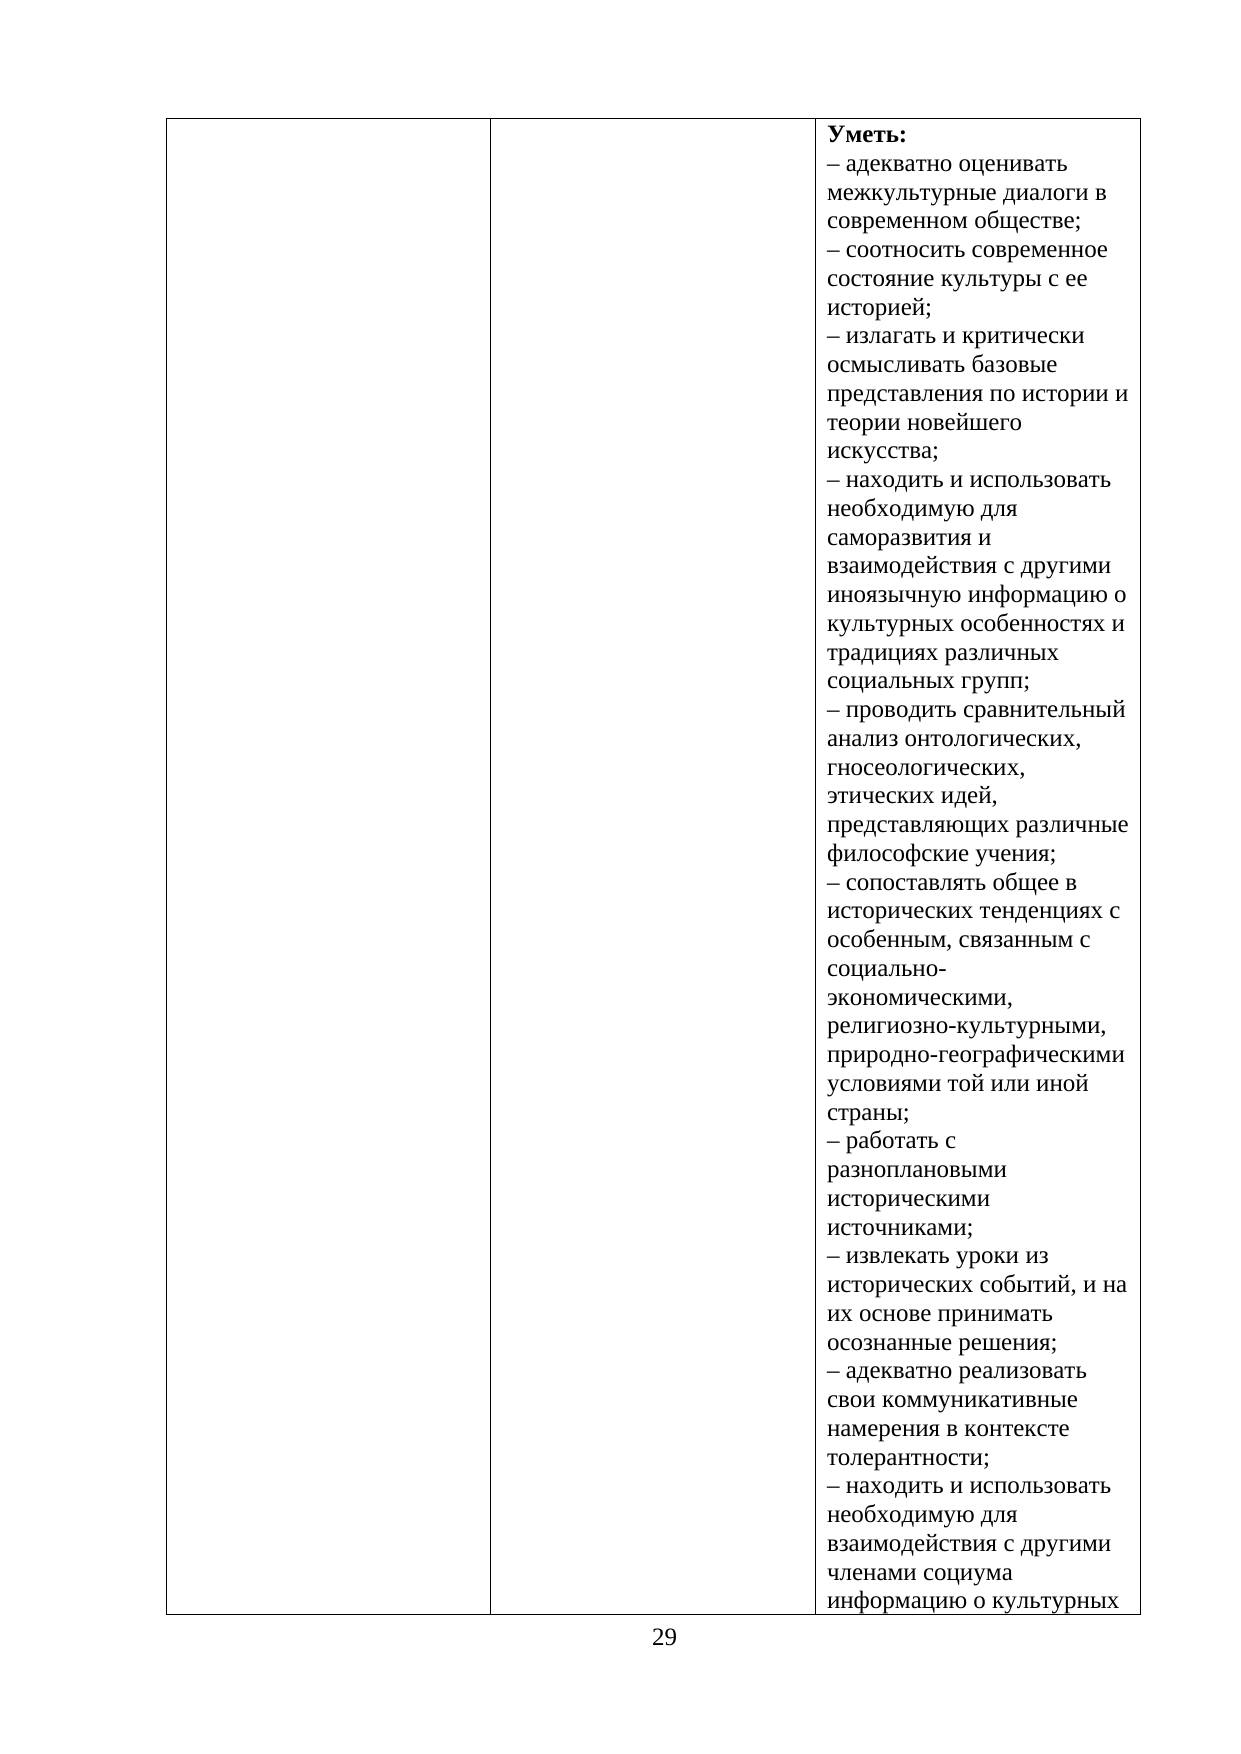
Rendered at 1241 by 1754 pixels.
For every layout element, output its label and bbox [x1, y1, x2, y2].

table_cell [816, 119, 1140, 1614]
table_cell [167, 119, 490, 1614]
table_cell [491, 119, 815, 1614]
